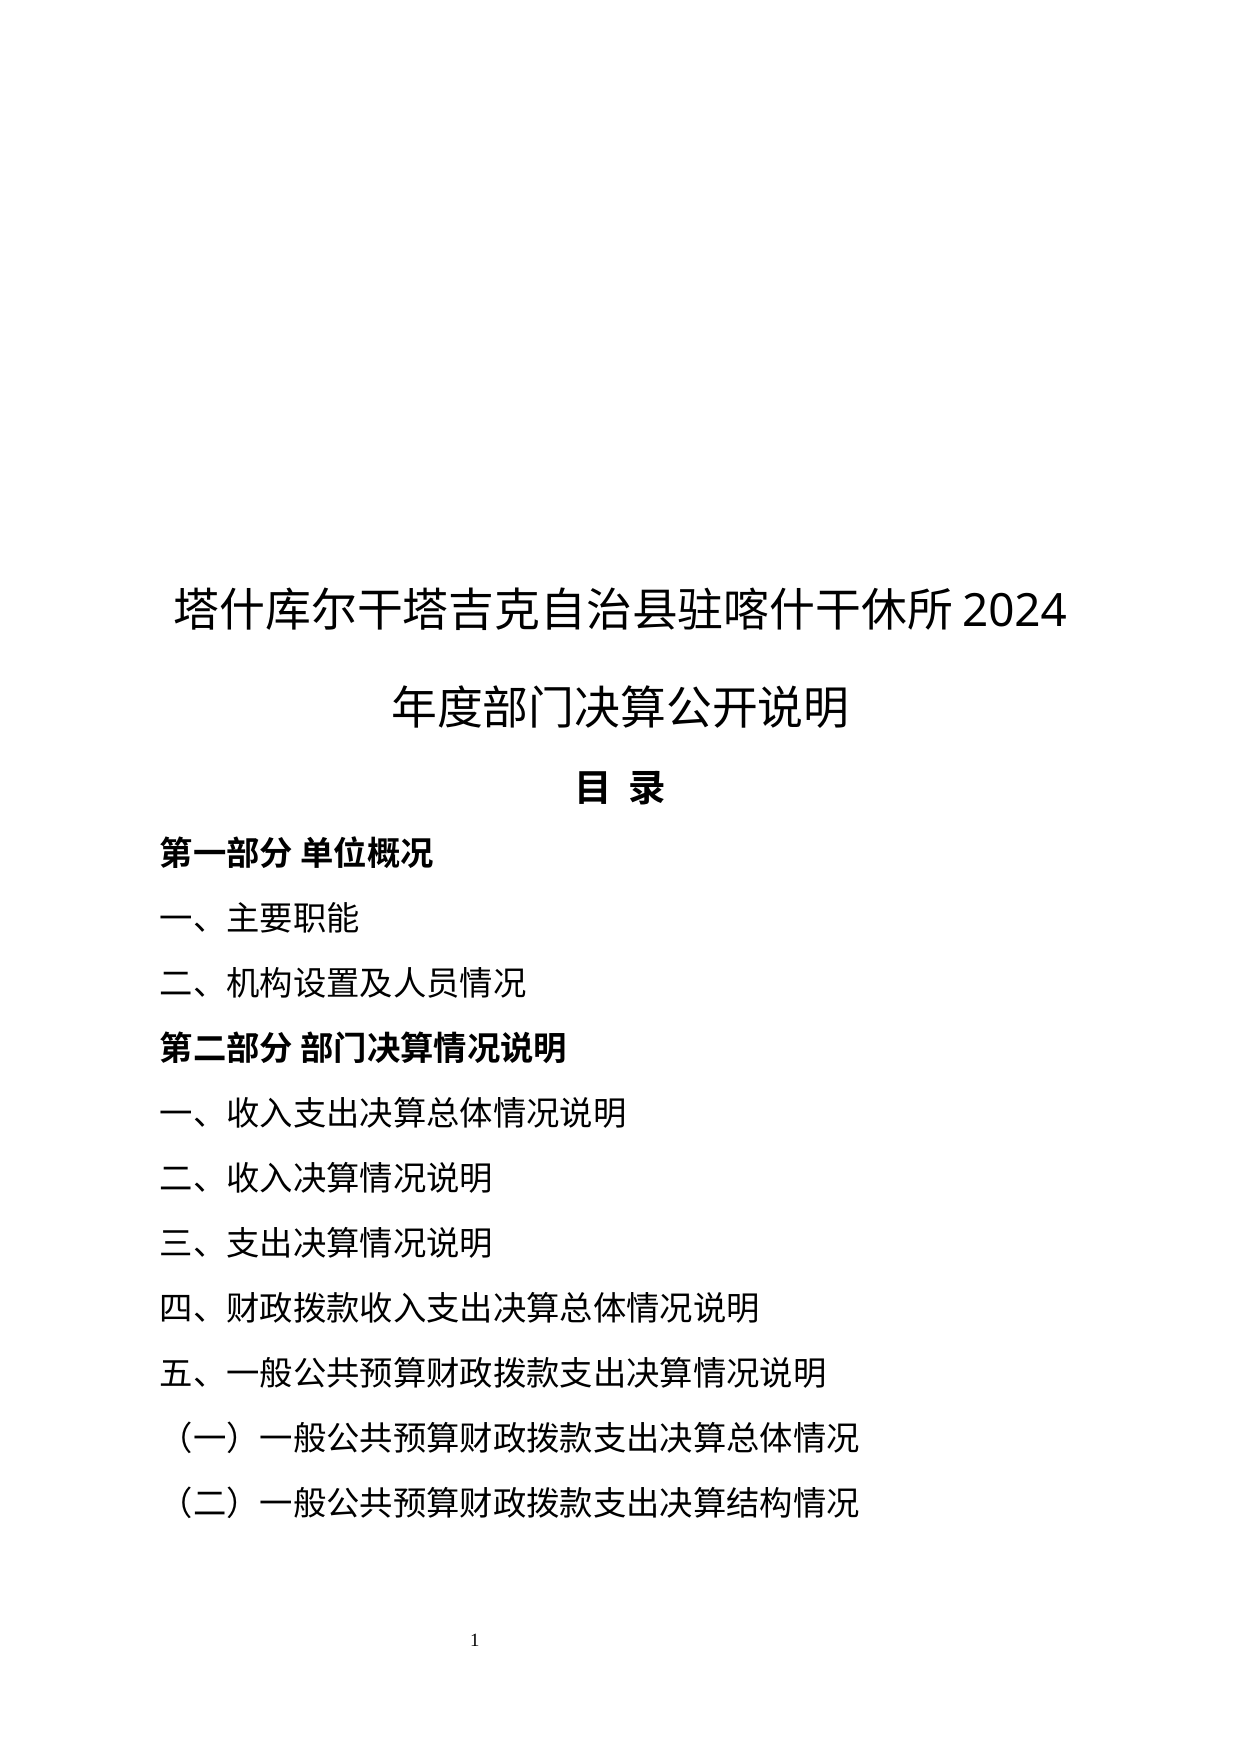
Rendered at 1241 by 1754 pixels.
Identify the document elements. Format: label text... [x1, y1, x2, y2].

text 四、财政拨款收入支出决算总体情况说明 [159, 1273, 1081, 1338]
text 二、机构设置及人员情况 [159, 948, 1081, 1013]
text 一、主要职能 [159, 883, 1081, 948]
text 塔什库尔干塔吉克自治县驻喀什干休所2024年度部门决算公开说明 [159, 558, 1081, 753]
text 一、收入支出决算总体情况说明 [159, 1078, 1081, 1143]
text 第二部分 部门决算情况说明 [159, 1013, 1081, 1078]
text 五、一般公共预算财政拨款支出决算情况说明 [159, 1338, 1081, 1403]
text 二、收入决算情况说明 [159, 1143, 1081, 1208]
text （一）一般公共预算财政拨款支出决算总体情况 [159, 1403, 1081, 1468]
text 三、支出决算情况说明 [159, 1208, 1081, 1273]
text 第一部分 单位概况 [159, 818, 1081, 883]
text （二）一般公共预算财政拨款支出决算结构情况 [159, 1468, 1081, 1533]
text 目 录 [159, 753, 1081, 818]
